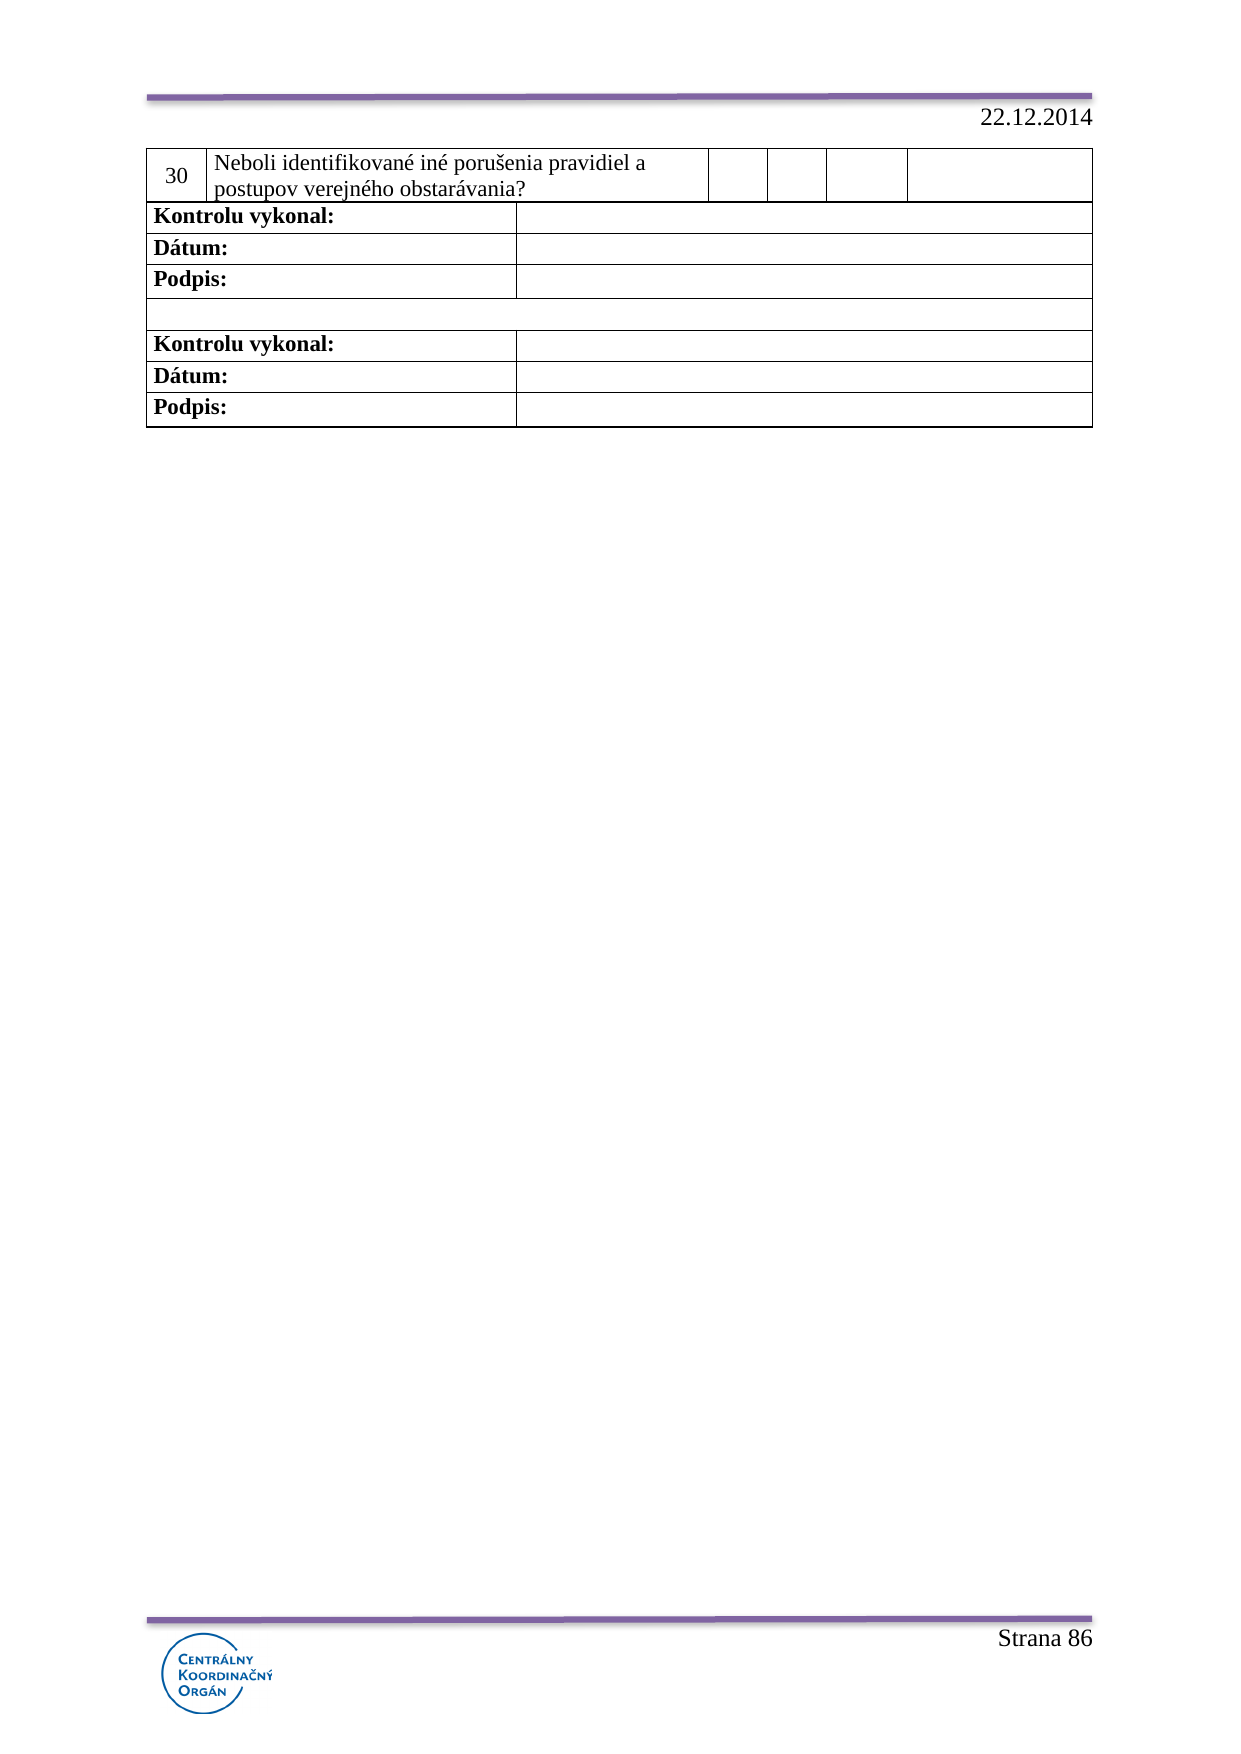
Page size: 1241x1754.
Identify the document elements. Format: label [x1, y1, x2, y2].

picture [159, 1631, 272, 1713]
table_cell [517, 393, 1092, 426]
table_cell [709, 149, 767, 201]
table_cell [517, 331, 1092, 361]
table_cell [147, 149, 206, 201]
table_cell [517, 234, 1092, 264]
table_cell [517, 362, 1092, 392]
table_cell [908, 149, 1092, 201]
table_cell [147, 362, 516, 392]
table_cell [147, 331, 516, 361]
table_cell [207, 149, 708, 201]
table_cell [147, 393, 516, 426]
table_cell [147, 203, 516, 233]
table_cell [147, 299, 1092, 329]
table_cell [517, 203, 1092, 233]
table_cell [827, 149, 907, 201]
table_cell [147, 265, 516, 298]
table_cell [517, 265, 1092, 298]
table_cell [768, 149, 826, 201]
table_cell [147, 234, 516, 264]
